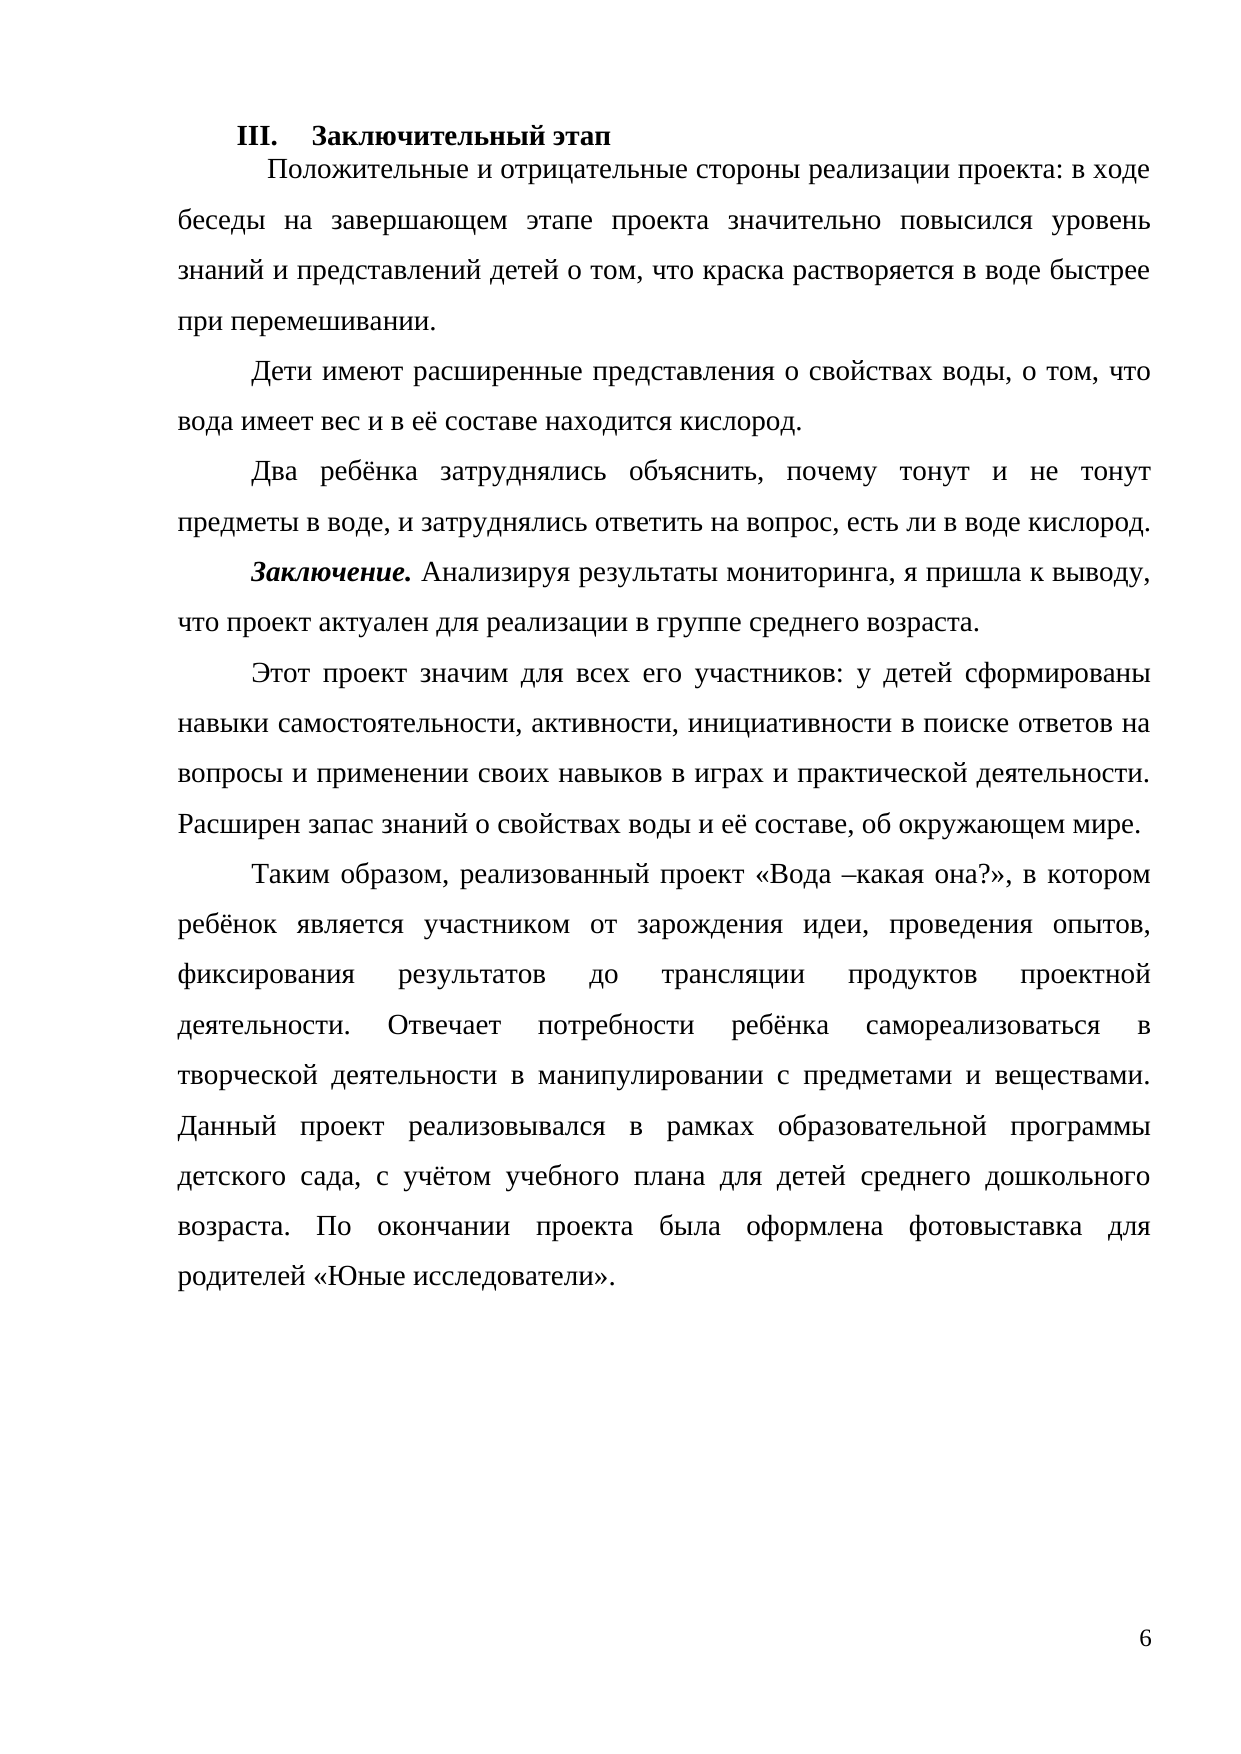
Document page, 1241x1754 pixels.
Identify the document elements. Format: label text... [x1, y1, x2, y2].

text Таким образом, реализованный проект «Вода –какая она?», в котором ребёнок является участником от зарождения идеи, проведения опытов, фиксирования результатов до трансляции продуктов проектной деятельности. Отвечает потребности ребёнка самореализоваться в творческой деятельности в манипулировании с предметами и веществами. Данный проект реализовывался в рамках образовательной программы детского сада, с учётом учебного плана для детей среднего дошкольного возраста. По окончании проекта была оформлена фотовыставка для родителей «Юные исследователи». [177, 856, 1152, 1292]
list Заключительный этап [236, 118, 1152, 152]
text Заключение. Анализируя результаты мониторинга, я пришла к выводу, что проект актуален для реализации в группе среднего возраста. [177, 554, 1152, 638]
text Положительные и отрицательные стороны реализации проекта: в ходе беседы на завершающем этапе проекта значительно повысился уровень знаний и представлений детей о том, что краска растворяется в воде быстрее при перемешивании. [177, 152, 1152, 336]
text Этот проект значим для всех его участников: у детей сформированы навыки самостоятельности, активности, инициативности в поиске ответов на вопросы и применении своих навыков в играх и практической деятельности. Расширен запас знаний о свойствах воды и её составе, об окружающем мире. [177, 655, 1152, 839]
text Два ребёнка затруднялись объяснить, почему тонут и не тонут предметы в воде, и затруднялись ответить на вопрос, есть ли в воде кислород. [177, 453, 1152, 537]
text Дети имеют расширенные представления о свойствах воды, о том, что вода имеет вес и в её составе находится кислород. [177, 353, 1152, 437]
